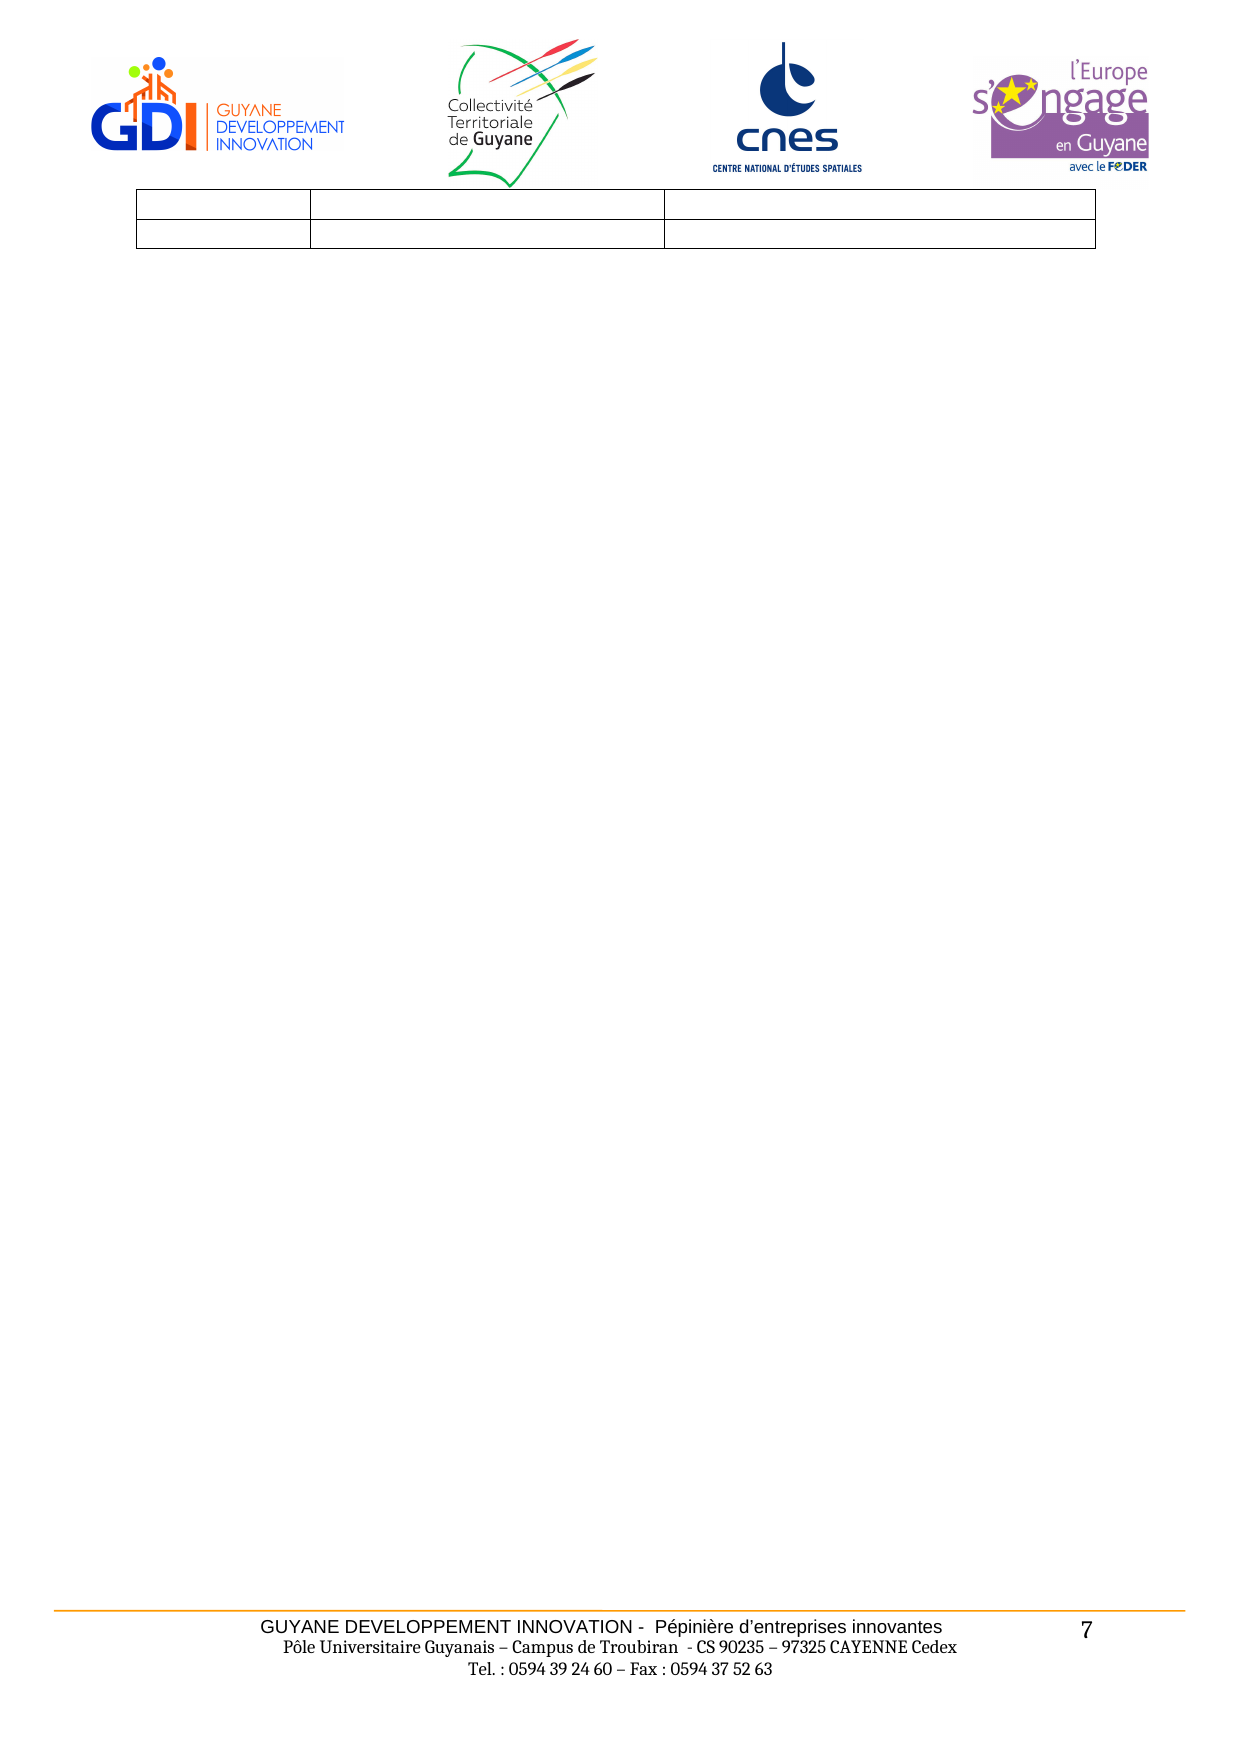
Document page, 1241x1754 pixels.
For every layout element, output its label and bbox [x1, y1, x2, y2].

picture [91, 57, 345, 151]
table_cell [665, 220, 1095, 248]
picture [710, 39, 865, 175]
picture [447, 39, 598, 188]
table_cell [137, 220, 310, 248]
table_cell [311, 220, 664, 248]
picture [972, 56, 1149, 190]
table_cell [311, 190, 664, 219]
table_cell [665, 190, 1095, 219]
table_cell [137, 190, 310, 219]
